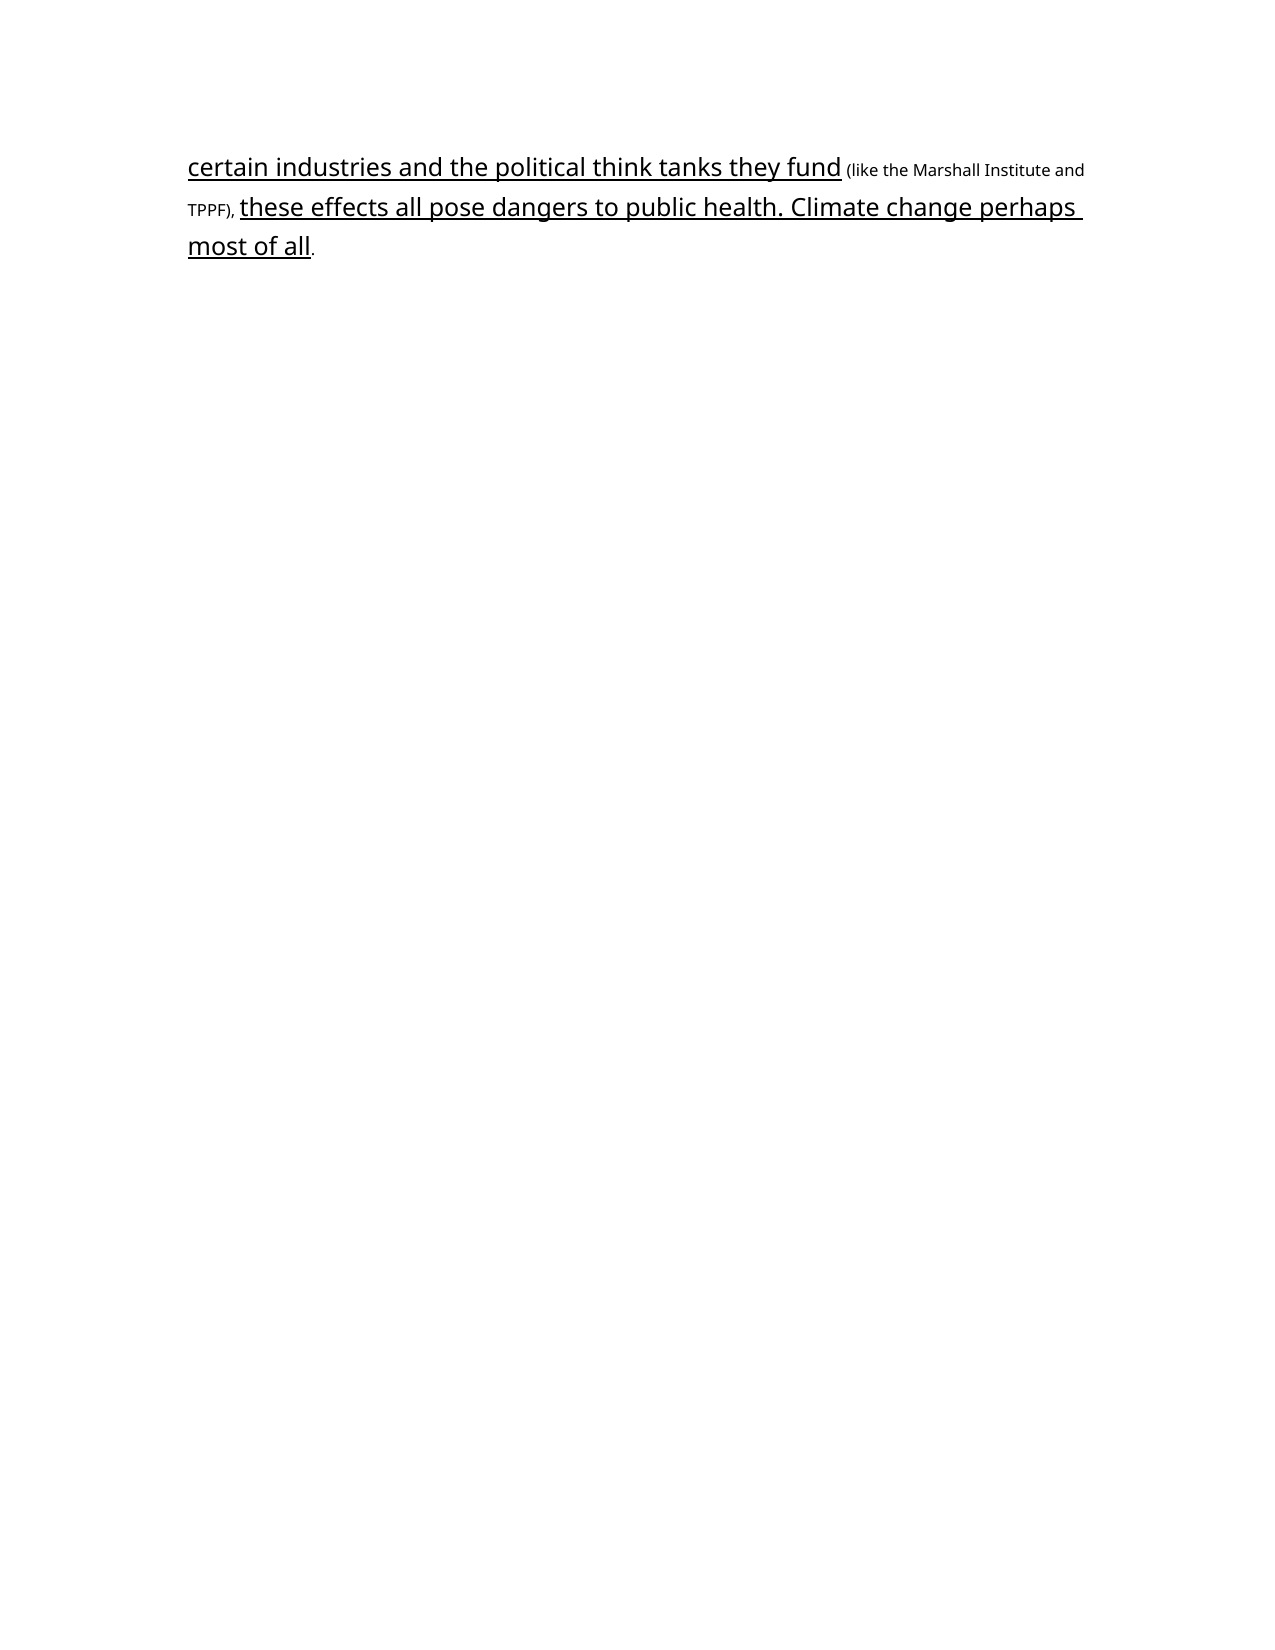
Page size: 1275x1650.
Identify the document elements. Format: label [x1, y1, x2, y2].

text [187, 150, 1087, 262]
